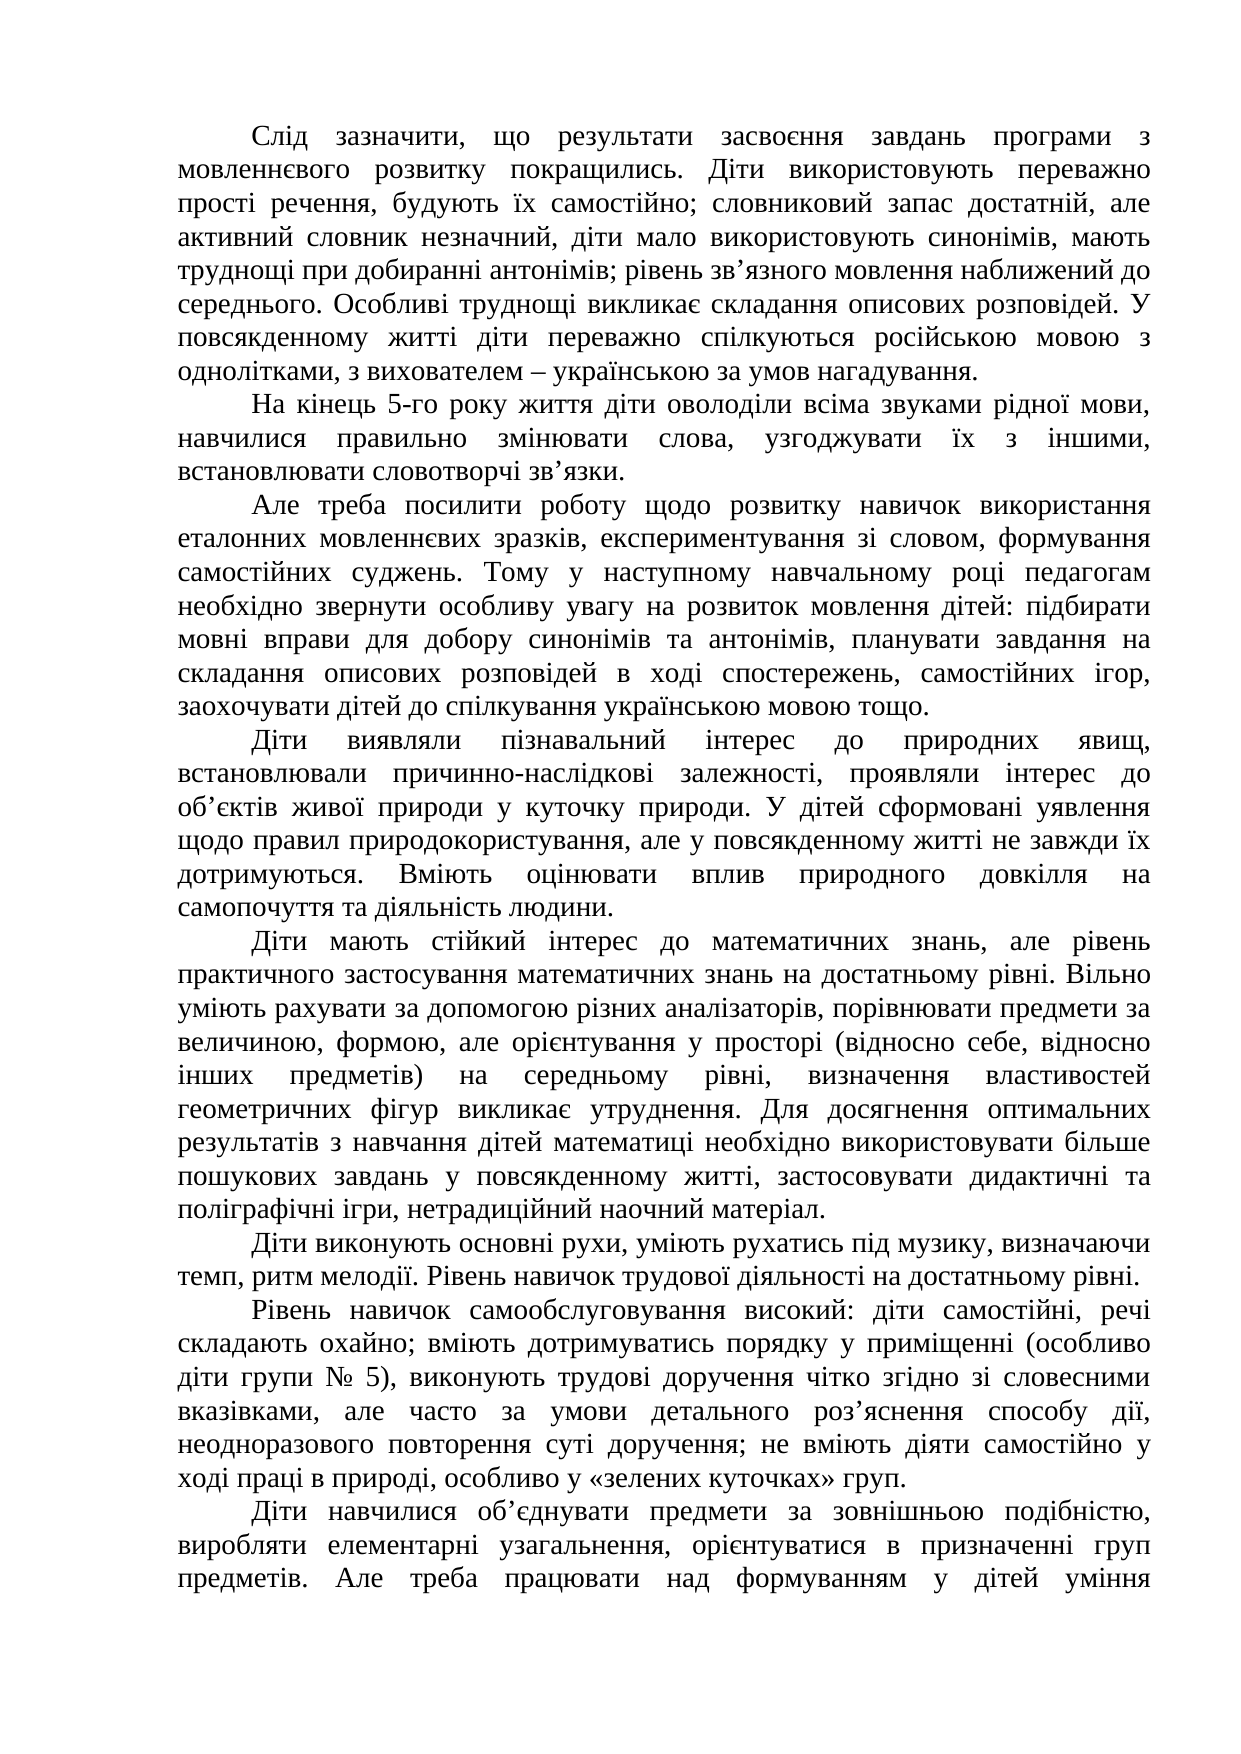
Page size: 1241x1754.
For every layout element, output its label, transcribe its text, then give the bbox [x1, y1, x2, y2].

text Але треба посилити роботу щодо розвитку навичок використання еталонних мовленнєвих зразків, експериментування зі словом, формування самостійних суджень. Тому у наступному навчальному році педагогам необхідно звернути особливу увагу на розвиток мовлення дітей: підбирати мовні вправи для добору синонімів та антонімів, планувати завдання на складання описових розповідей в ході спостережень, самостійних ігор, заохочувати дітей до спілкування українською мовою тощо. [177, 487, 1152, 722]
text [177, 1493, 1152, 1594]
text Рівень навичок самообслуговування високий: діти самостійні, речі складають охайно; вміють дотримуватись порядку у приміщенні (особливо діти групи № 5), виконують трудові доручення чітко згідно зі словесними вказівками, але часто за умови детального роз’яснення способу дії, неодноразового повторення суті доручення; не вміють діяти самостійно у ході праці в природі, особливо у «зелених куточках» груп. [177, 1292, 1152, 1493]
text Слід зазначити, що результати засвоєння завдань програми з мовленнєвого розвитку покращились. Діти використовують переважно прості речення, будують їх самостійно; словниковий запас достатній, але активний словник незначний, діти мало використовують синонімів, мають труднощі при добиранні антонімів; рівень зв’язного мовлення наближений до середнього. Особливі труднощі викликає складання описових розповідей. У повсякденному житті діти переважно спілкуються російською мовою з однолітками, з вихователем – українською за умов нагадування. [177, 118, 1152, 386]
text Діти виконують основні рухи, уміють рухатись під музику, визначаючи темп, ритм мелодії. Рівень навичок трудової діяльності на достатньому рівні. [177, 1225, 1152, 1292]
text Діти виявляли пізнавальний інтерес до природних явищ, встановлювали причинно-наслідкові залежності, проявляли інтерес до об’єктів живої природи у куточку природи. У дітей сформовані уявлення щодо правил природокористування, але у повсякденному житті не завжди їх дотримуються. Вміють оцінювати вплив природного довкілля на самопочуття та діяльність людини. [177, 722, 1152, 923]
text На кінець 5-го року життя діти оволоділи всіма звуками рідної мови, навчилися правильно змінювати слова, узгоджувати їх з іншими, встановлювати словотворчі зв’язки. [177, 386, 1152, 487]
text Діти мають стійкий інтерес до математичних знань, але рівень практичного застосування математичних знань на достатньому рівні. Вільно уміють рахувати за допомогою різних аналізаторів, порівнювати предмети за величиною, формою, але орієнтування у просторі (відносно себе, відносно інших предметів) на середньому рівні, визначення властивостей геометричних фігур викликає утруднення. Для досягнення оптимальних результатів з навчання дітей математиці необхідно використовувати більше пошукових завдань у повсякденному житті, застосовувати дидактичні та поліграфічні ігри, нетрадиційний наочний матеріал. [177, 923, 1152, 1225]
